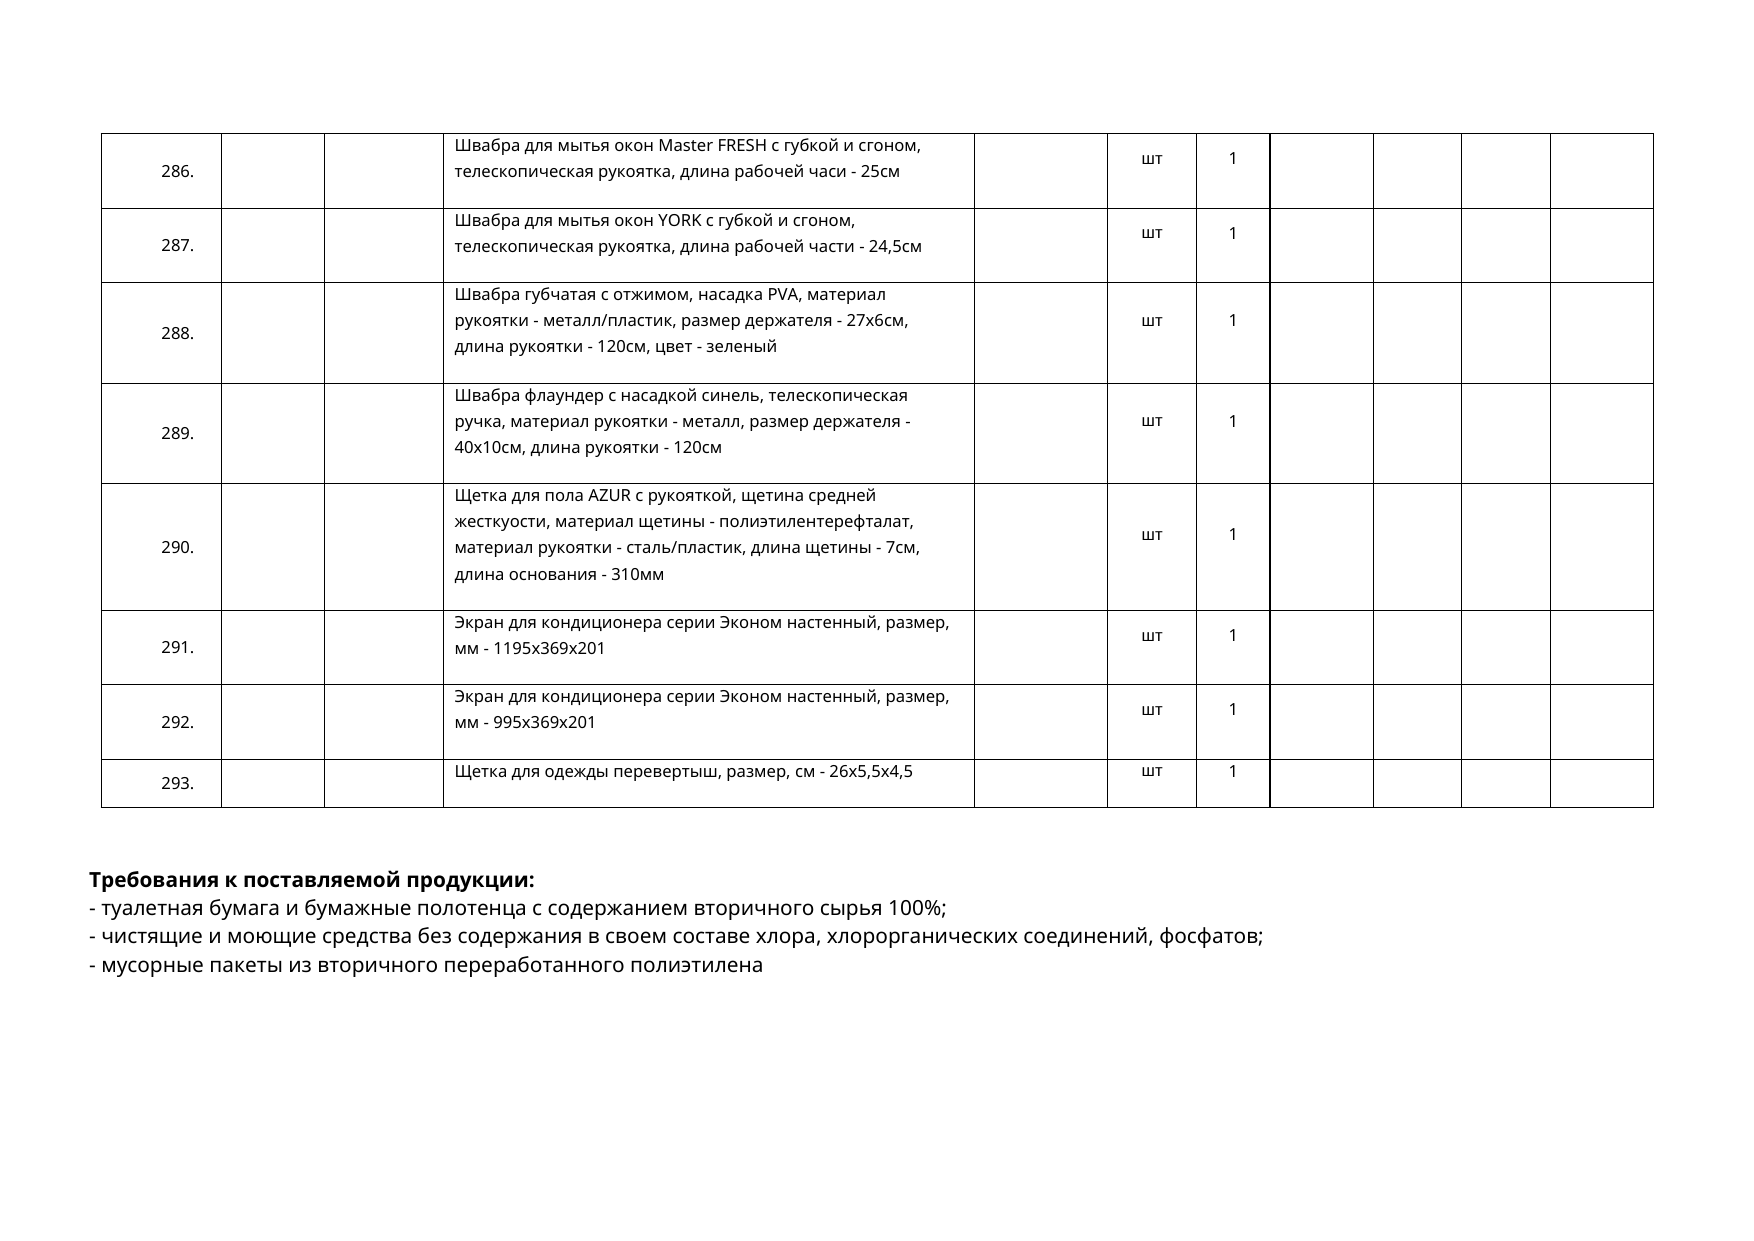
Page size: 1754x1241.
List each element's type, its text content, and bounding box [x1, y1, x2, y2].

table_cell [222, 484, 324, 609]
text Требования к поставляемой продукции: [89, 865, 1636, 893]
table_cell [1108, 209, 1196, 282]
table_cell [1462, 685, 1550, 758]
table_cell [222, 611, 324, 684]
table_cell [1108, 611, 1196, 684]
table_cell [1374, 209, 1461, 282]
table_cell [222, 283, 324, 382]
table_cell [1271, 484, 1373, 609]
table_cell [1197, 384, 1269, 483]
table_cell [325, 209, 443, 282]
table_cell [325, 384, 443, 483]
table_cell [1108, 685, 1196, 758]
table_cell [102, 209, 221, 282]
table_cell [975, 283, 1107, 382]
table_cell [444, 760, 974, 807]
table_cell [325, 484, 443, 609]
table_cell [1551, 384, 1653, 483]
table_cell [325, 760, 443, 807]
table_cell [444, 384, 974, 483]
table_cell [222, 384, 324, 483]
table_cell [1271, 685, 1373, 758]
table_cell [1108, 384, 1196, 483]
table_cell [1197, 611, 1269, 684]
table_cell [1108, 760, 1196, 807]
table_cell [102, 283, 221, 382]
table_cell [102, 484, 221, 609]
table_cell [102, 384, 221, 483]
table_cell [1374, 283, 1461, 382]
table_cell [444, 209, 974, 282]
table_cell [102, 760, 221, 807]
text - чистящие и моющие средства без содержания в своем составе хлора, хлорорганических соединений, фосфатов; [89, 922, 1636, 950]
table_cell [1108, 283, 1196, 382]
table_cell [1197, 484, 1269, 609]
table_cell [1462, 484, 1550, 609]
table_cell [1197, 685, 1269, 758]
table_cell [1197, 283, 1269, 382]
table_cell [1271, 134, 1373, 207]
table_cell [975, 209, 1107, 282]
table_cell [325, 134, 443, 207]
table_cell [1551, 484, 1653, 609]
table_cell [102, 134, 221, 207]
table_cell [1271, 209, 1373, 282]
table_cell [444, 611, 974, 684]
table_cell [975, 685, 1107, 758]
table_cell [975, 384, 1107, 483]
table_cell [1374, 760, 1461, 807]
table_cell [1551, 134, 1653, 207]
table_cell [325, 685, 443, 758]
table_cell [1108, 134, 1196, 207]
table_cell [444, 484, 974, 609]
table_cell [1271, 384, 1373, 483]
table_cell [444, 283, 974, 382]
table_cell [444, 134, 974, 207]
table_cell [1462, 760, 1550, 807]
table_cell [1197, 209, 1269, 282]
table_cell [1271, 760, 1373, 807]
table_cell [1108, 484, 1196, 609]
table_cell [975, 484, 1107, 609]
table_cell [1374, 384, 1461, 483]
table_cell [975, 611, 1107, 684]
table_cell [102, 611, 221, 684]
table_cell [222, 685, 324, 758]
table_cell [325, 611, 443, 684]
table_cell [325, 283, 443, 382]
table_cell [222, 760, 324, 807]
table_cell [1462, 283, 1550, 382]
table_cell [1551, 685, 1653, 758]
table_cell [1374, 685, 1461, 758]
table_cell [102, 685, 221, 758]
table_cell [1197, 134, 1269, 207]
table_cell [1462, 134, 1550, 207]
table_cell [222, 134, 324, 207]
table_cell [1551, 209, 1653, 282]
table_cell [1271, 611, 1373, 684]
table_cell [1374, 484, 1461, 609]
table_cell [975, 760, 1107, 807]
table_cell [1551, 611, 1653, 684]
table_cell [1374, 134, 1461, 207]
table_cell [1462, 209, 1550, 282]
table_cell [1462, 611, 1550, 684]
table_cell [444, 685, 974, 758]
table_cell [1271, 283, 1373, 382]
text - туалетная бумага и бумажные полотенца с содержанием вторичного сырья 100%; [89, 893, 1636, 922]
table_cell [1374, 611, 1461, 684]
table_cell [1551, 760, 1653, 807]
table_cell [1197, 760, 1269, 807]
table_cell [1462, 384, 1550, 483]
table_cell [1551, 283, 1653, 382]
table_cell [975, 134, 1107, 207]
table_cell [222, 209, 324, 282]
text - мусорные пакеты из вторичного переработанного полиэтилена [89, 950, 1636, 978]
